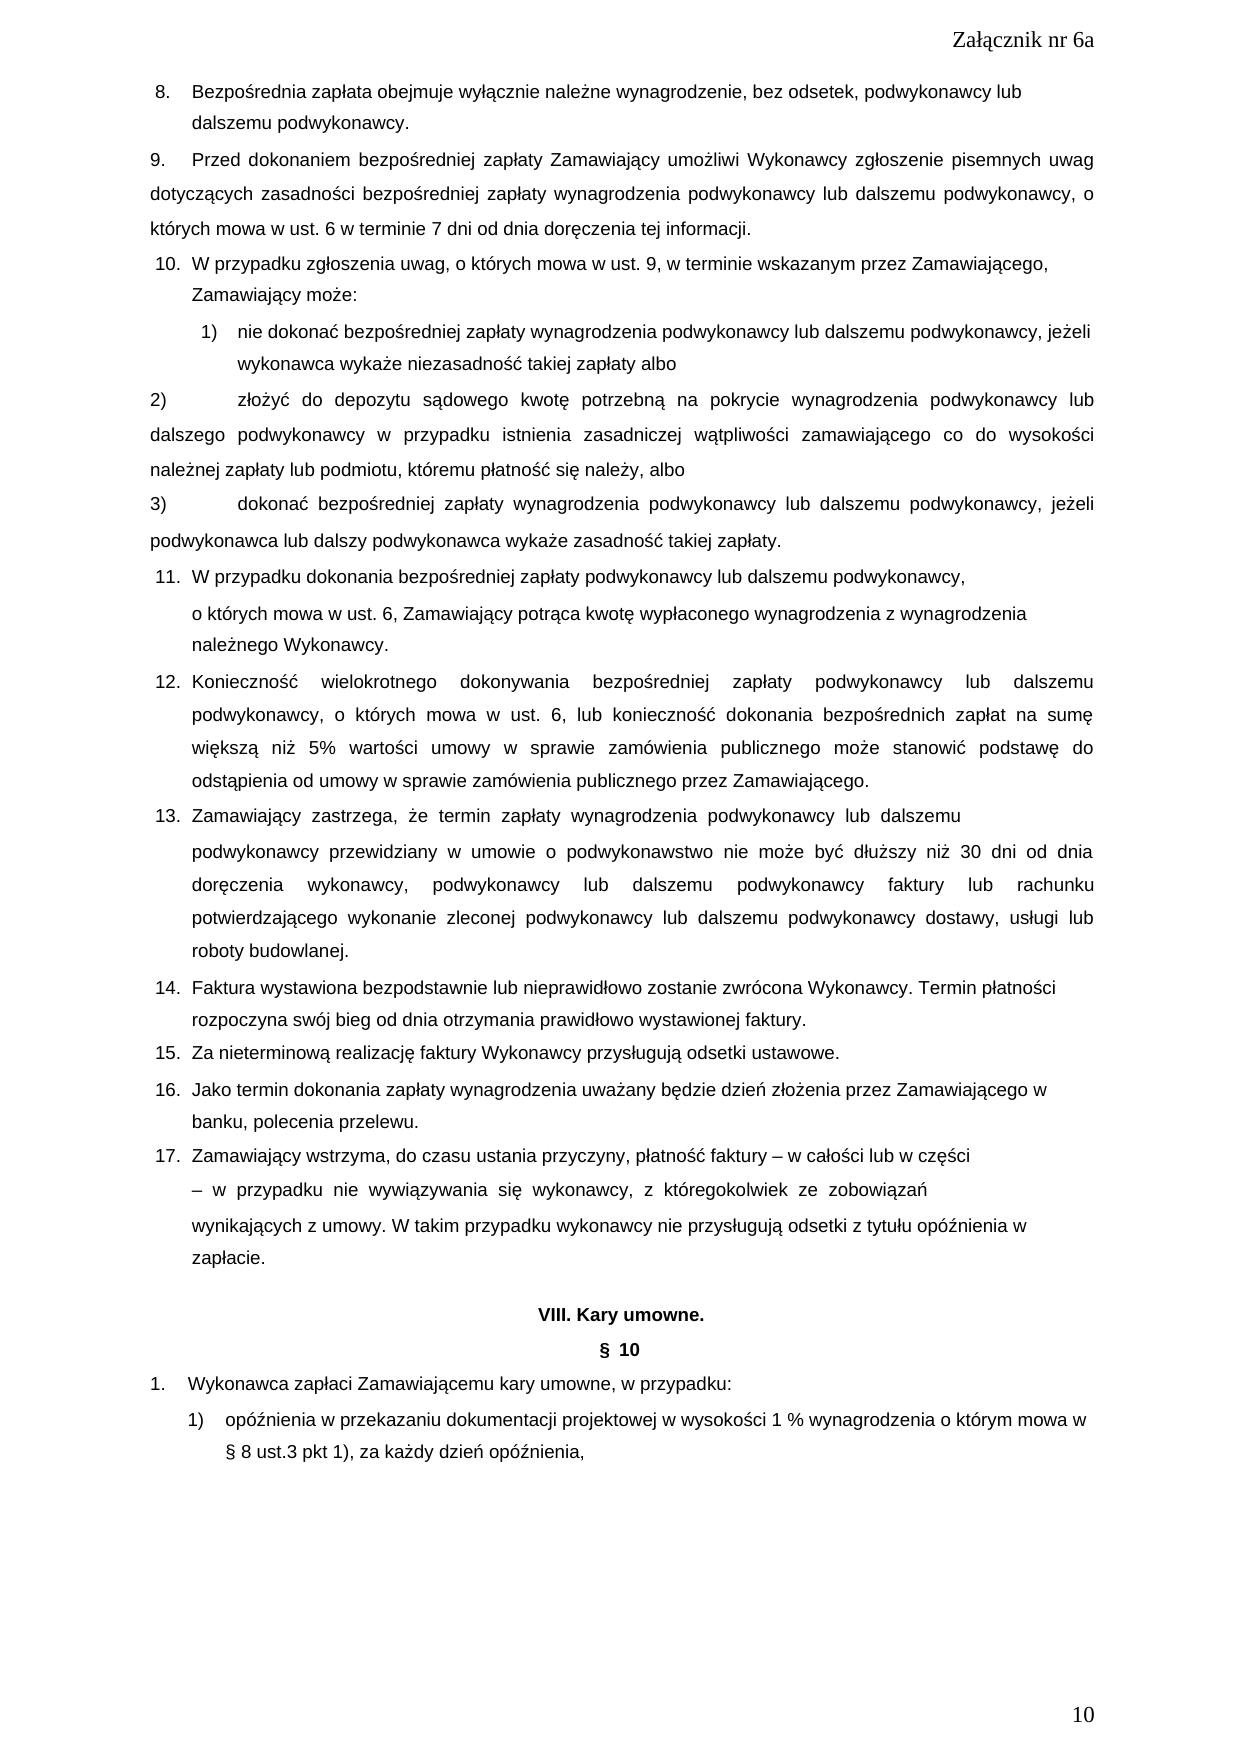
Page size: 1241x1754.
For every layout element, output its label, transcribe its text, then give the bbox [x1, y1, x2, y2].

list dokonać bezpośredniej zapłaty wynagrodzenia podwykonawcy lub dalszemu podwykonawcy, jeżeli podwykonawca lub dalszy podwykonawca wykaże zasadność takiej zapłaty. [150, 493, 1094, 551]
list Konieczność wielokrotnego dokonywania bezpośredniej zapłaty podwykonawcy lub dalszemu podwykonawcy, o których mowa w ust. 6, lub konieczność dokonania bezpośrednich zapłat na sumę większą niż 5% wartości umowy w sprawie zamówienia publicznego może stanowić podstawę do odstąpienia od umowy w sprawie zamówienia publicznego przez Zamawiającego. [155, 670, 1094, 791]
text wynikających z umowy. W takim przypadku wykonawcy nie przysługują odsetki z tytułu opóźnienia w zapłacie. [192, 1215, 1094, 1268]
list Bezpośrednia zapłata obejmuje wyłącznie należne wynagrodzenie, bez odsetek, podwykonawcy lub dalszemu podwykonawcy. [155, 81, 1094, 134]
list opóźnienia w przekazaniu dokumentacji projektowej w wysokości 1 % wynagrodzenia o którym mowa w § 8 ust.3 pkt 1), za każdy dzień opóźnienia, [187, 1409, 1094, 1462]
list 10 [599, 1339, 1094, 1360]
text VIII. Kary umowne. [150, 1304, 1092, 1326]
text o których mowa w ust. 6, Zamawiający potrąca kwotę wypłaconego wynagrodzenia z wynagrodzenia należnego Wykonawcy. [192, 603, 1094, 655]
list złożyć do depozytu sądowego kwotę potrzebną na pokrycie wynagrodzenia podwykonawcy lub dalszego podwykonawcy w przypadku istnienia zasadniczej wątpliwości zamawiającego co do wysokości należnej zapłaty lub podmiotu, któremu płatność się należy, albo [150, 389, 1094, 480]
list Wykonawca zapłaci Zamawiającemu kary umowne, w przypadku: [150, 1372, 1094, 1394]
list Zamawiający wstrzyma, do czasu ustania przyczyny, płatność faktury – w całości lub w części [155, 1144, 1094, 1166]
list nie dokonać bezpośredniej zapłaty wynagrodzenia podwykonawcy lub dalszemu podwykonawcy, jeżeli wykonawca wykaże niezasadność takiej zapłaty albo [201, 321, 1094, 374]
list Jako termin dokonania zapłaty wynagrodzenia uważany będzie dzień złożenia przez Zamawiającego w banku, polecenia przelewu. [155, 1079, 1094, 1132]
text – w przypadku nie wywiązywania się wykonawcy, z któregokolwiek ze zobowiązań [192, 1179, 1094, 1200]
list Zamawiający zastrzega, że termin zapłaty wynagrodzenia podwykonawcy lub dalszemu [155, 804, 1094, 826]
list W przypadku dokonania bezpośredniej zapłaty podwykonawcy lub dalszemu podwykonawcy, [155, 566, 1094, 587]
list Faktura wystawiona bezpodstawnie lub nieprawidłowo zostanie zwrócona Wykonawcy. Termin płatności rozpoczyna swój bieg od dnia otrzymania prawidłowo wystawionej faktury. [155, 977, 1092, 1030]
list Za nieterminową realizację faktury Wykonawcy przysługują odsetki ustawowe. [155, 1042, 1094, 1064]
text podwykonawcy przewidziany w umowie o podwykonawstwo nie może być dłuższy niż 30 dni od dnia doręczenia wykonawcy, podwykonawcy lub dalszemu podwykonawcy faktury lub rachunku potwierdzającego wykonanie zleconej podwykonawcy lub dalszemu podwykonawcy dostawy, usługi lub roboty budowlanej. [192, 841, 1094, 962]
list W przypadku zgłoszenia uwag, o których mowa w ust. 9, w terminie wskazanym przez Zamawiającego, Zamawiający może: [155, 253, 1094, 306]
list Przed dokonaniem bezpośredniej zapłaty Zamawiający umożliwi Wykonawcy zgłoszenie pisemnych uwag dotyczących zasadności bezpośredniej zapłaty wynagrodzenia podwykonawcy lub dalszemu podwykonawcy, o których mowa w ust. 6 w terminie 7 dni od dnia doręczenia tej informacji. [150, 148, 1094, 239]
